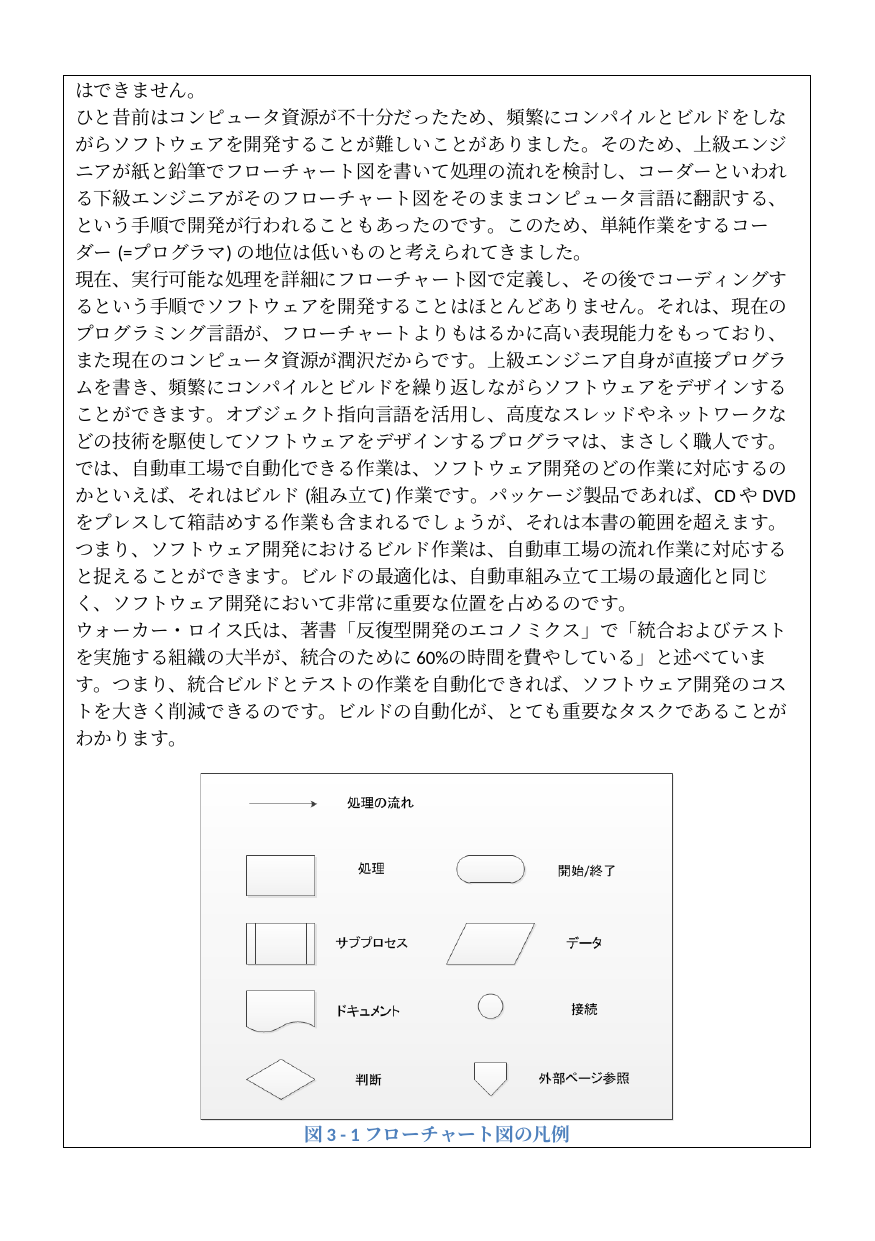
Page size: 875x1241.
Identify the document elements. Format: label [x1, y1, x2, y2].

table_header [64, 76, 810, 1147]
picture [200, 773, 674, 1121]
